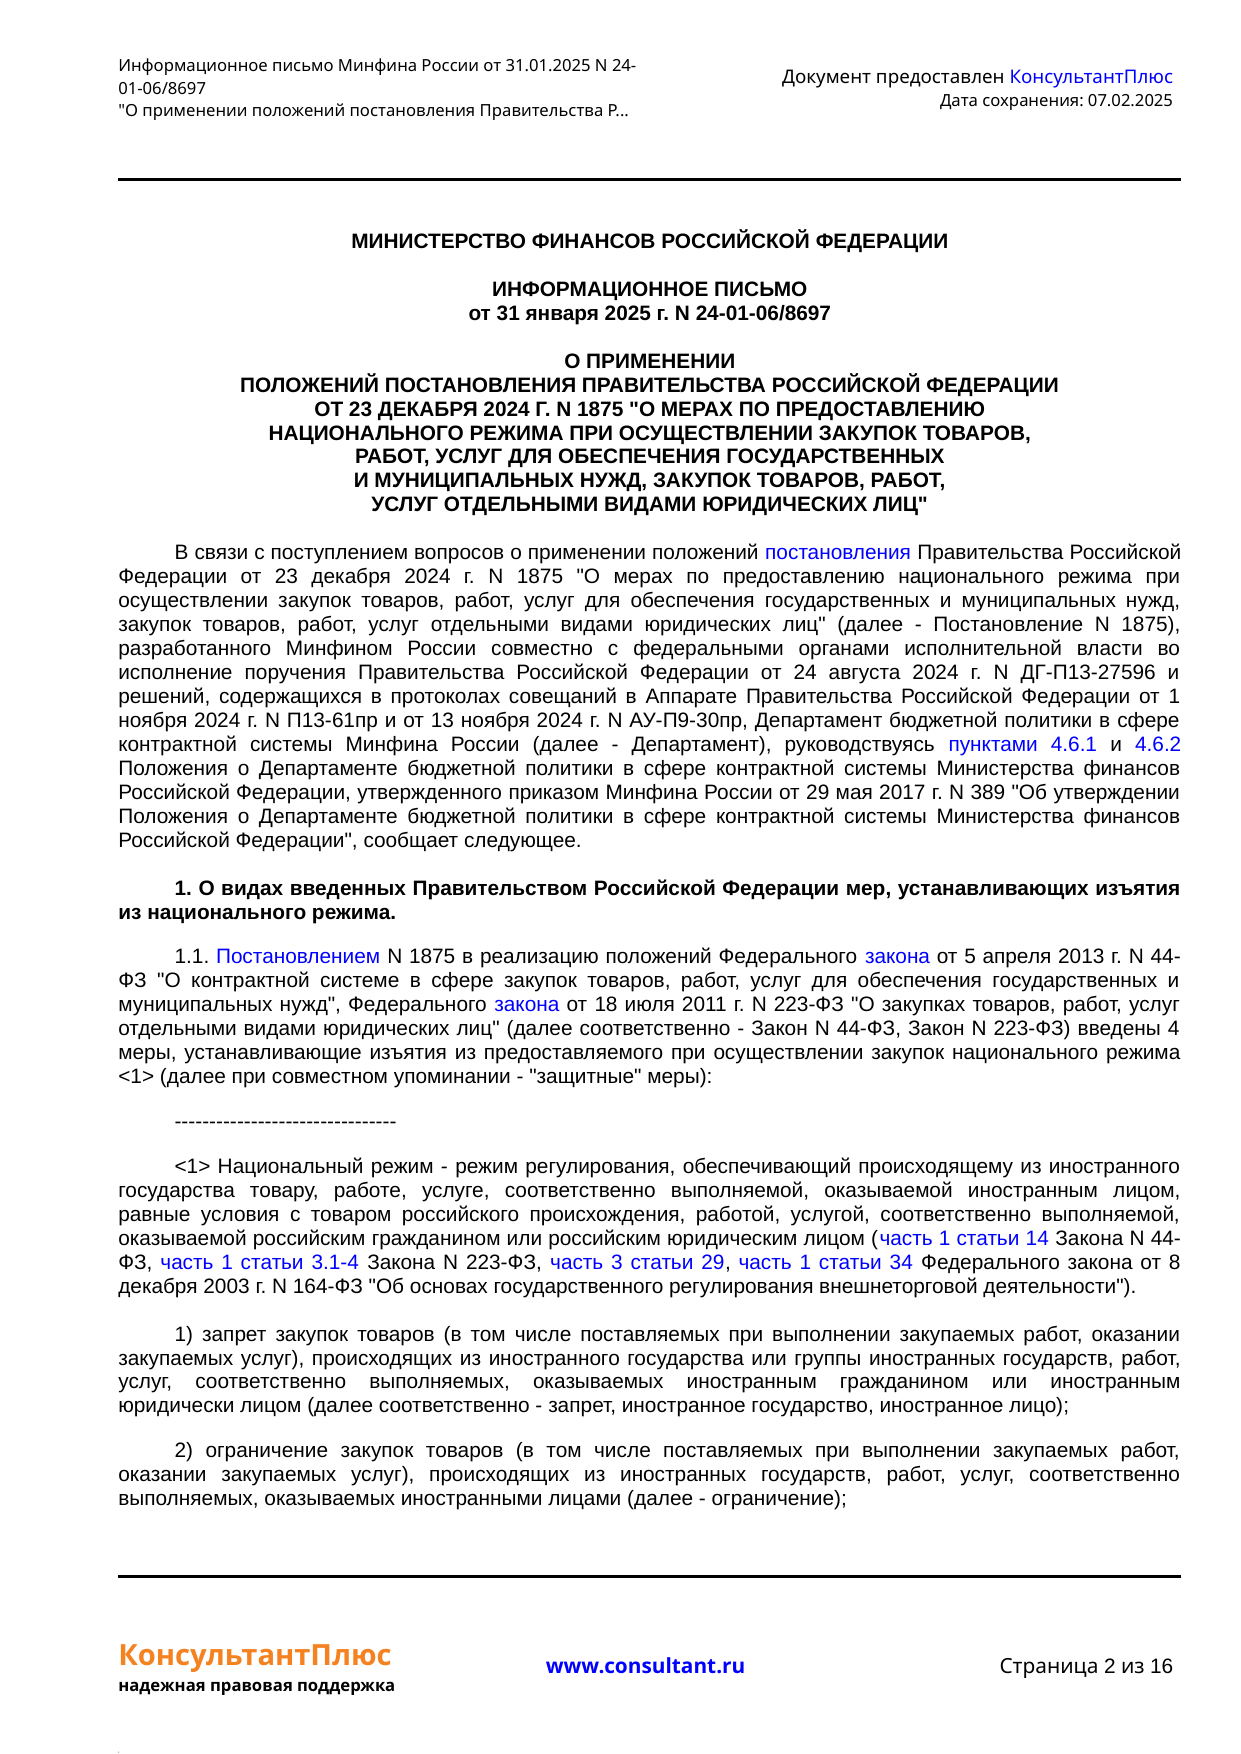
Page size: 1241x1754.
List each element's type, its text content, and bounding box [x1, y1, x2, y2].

text <1> Национальный режим - режим регулирования, обеспечивающий происходящему из иностранного государства товару, работе, услуге, соответственно выполняемой, оказываемой иностранным лицом, равные условия с товаром российского происхождения, работой, услугой, соответственно выполняемой, оказываемой российским гражданином или российским юридическим лицом (часть 1 статьи 14 Закона N 44-ФЗ, часть 1 статьи 3.1-4 Закона N 223-ФЗ, часть 3 статьи 29, часть 1 статьи 34 Федерального закона от 8 декабря 2003 г. N 164-ФЗ "Об основах государственного регулирования внешнеторговой деятельности"). [118, 1154, 1181, 1297]
title РАБОТ, УСЛУГ ДЛЯ ОБЕСПЕЧЕНИЯ ГОСУДАРСТВЕННЫХ [118, 444, 1181, 468]
title от 31 января 2025 г. N 24-01-06/8697 [118, 301, 1181, 324]
title ИНФОРМАЦИОННОЕ ПИСЬМО [118, 277, 1181, 301]
title 1. О видах введенных Правительством Российской Федерации мер, устанавливающих изъятия из национального режима. [118, 876, 1181, 923]
text 1.1. Постановлением N 1875 в реализацию положений Федерального закона от 5 апреля 2013 г. N 44-ФЗ "О контрактной системе в сфере закупок товаров, работ, услуг для обеспечения государственных и муниципальных нужд", Федерального закона от 18 июля 2011 г. N 223-ФЗ "О закупках товаров, работ, услуг отдельными видами юридических лиц" (далее соответственно - Закон N 44-ФЗ, Закон N 223-ФЗ) введены 4 меры, устанавливающие изъятия из предоставляемого при осуществлении закупок национального режима <1> (далее при совместном упоминании - "защитные" меры): [118, 944, 1181, 1088]
text 1) запрет закупок товаров (в том числе поставляемых при выполнении закупаемых работ, оказании закупаемых услуг), происходящих из иностранного государства или группы иностранных государств, работ, услуг, соответственно выполняемых, оказываемых иностранным гражданином или иностранным юридически лицом (далее соответственно - запрет, иностранное государство, иностранное лицо); [118, 1321, 1181, 1417]
title О ПРИМЕНЕНИИ [118, 348, 1181, 372]
title И МУНИЦИПАЛЬНЫХ НУЖД, ЗАКУПОК ТОВАРОВ, РАБОТ, [118, 468, 1181, 492]
text 2) ограничение закупок товаров (в том числе поставляемых при выполнении закупаемых работ, оказании закупаемых услуг), происходящих из иностранных государств, работ, услуг, соответственно выполняемых, оказываемых иностранными лицами (далее - ограничение); [118, 1438, 1181, 1510]
text В связи с поступлением вопросов о применении положений постановления Правительства Российской Федерации от 23 декабря 2024 г. N 1875 "О мерах по предоставлению национального режима при осуществлении закупок товаров, работ, услуг для обеспечения государственных и муниципальных нужд, закупок товаров, работ, услуг отдельными видами юридических лиц" (далее - Постановление N 1875), разработанного Минфином России совместно с федеральными органами исполнительной власти во исполнение поручения Правительства Российской Федерации от 24 августа 2024 г. N ДГ-П13-27596 и решений, содержащихся в протоколах совещаний в Аппарате Правительства Российской Федерации от 1 ноября 2024 г. N П13-61пр и от 13 ноября 2024 г. N АУ-П9-30пр, Департамент бюджетной политики в сфере контрактной системы Минфина России (далее - Департамент), руководствуясь пунктами 4.6.1 и 4.6.2 Положения о Департаменте бюджетной политики в сфере контрактной системы Министерства финансов Российской Федерации, утвержденного приказом Минфина России от 29 мая 2017 г. N 389 "Об утверждении Положения о Департаменте бюджетной политики в сфере контрактной системы Министерства финансов Российской Федерации", сообщает следующее. [118, 540, 1181, 852]
title УСЛУГ ОТДЕЛЬНЫМИ ВИДАМИ ЮРИДИЧЕСКИХ ЛИЦ" [118, 492, 1181, 516]
title НАЦИОНАЛЬНОГО РЕЖИМА ПРИ ОСУЩЕСТВЛЕНИИ ЗАКУПОК ТОВАРОВ, [118, 420, 1181, 444]
text -------------------------------- [118, 1109, 1181, 1133]
title ПОЛОЖЕНИЙ ПОСТАНОВЛЕНИЯ ПРАВИТЕЛЬСТВА РОССИЙСКОЙ ФЕДЕРАЦИИ [118, 372, 1181, 396]
title МИНИСТЕРСТВО ФИНАНСОВ РОССИЙСКОЙ ФЕДЕРАЦИИ [118, 229, 1181, 253]
title ОТ 23 ДЕКАБРЯ 2024 Г. N 1875 "О МЕРАХ ПО ПРЕДОСТАВЛЕНИЮ [118, 396, 1181, 420]
